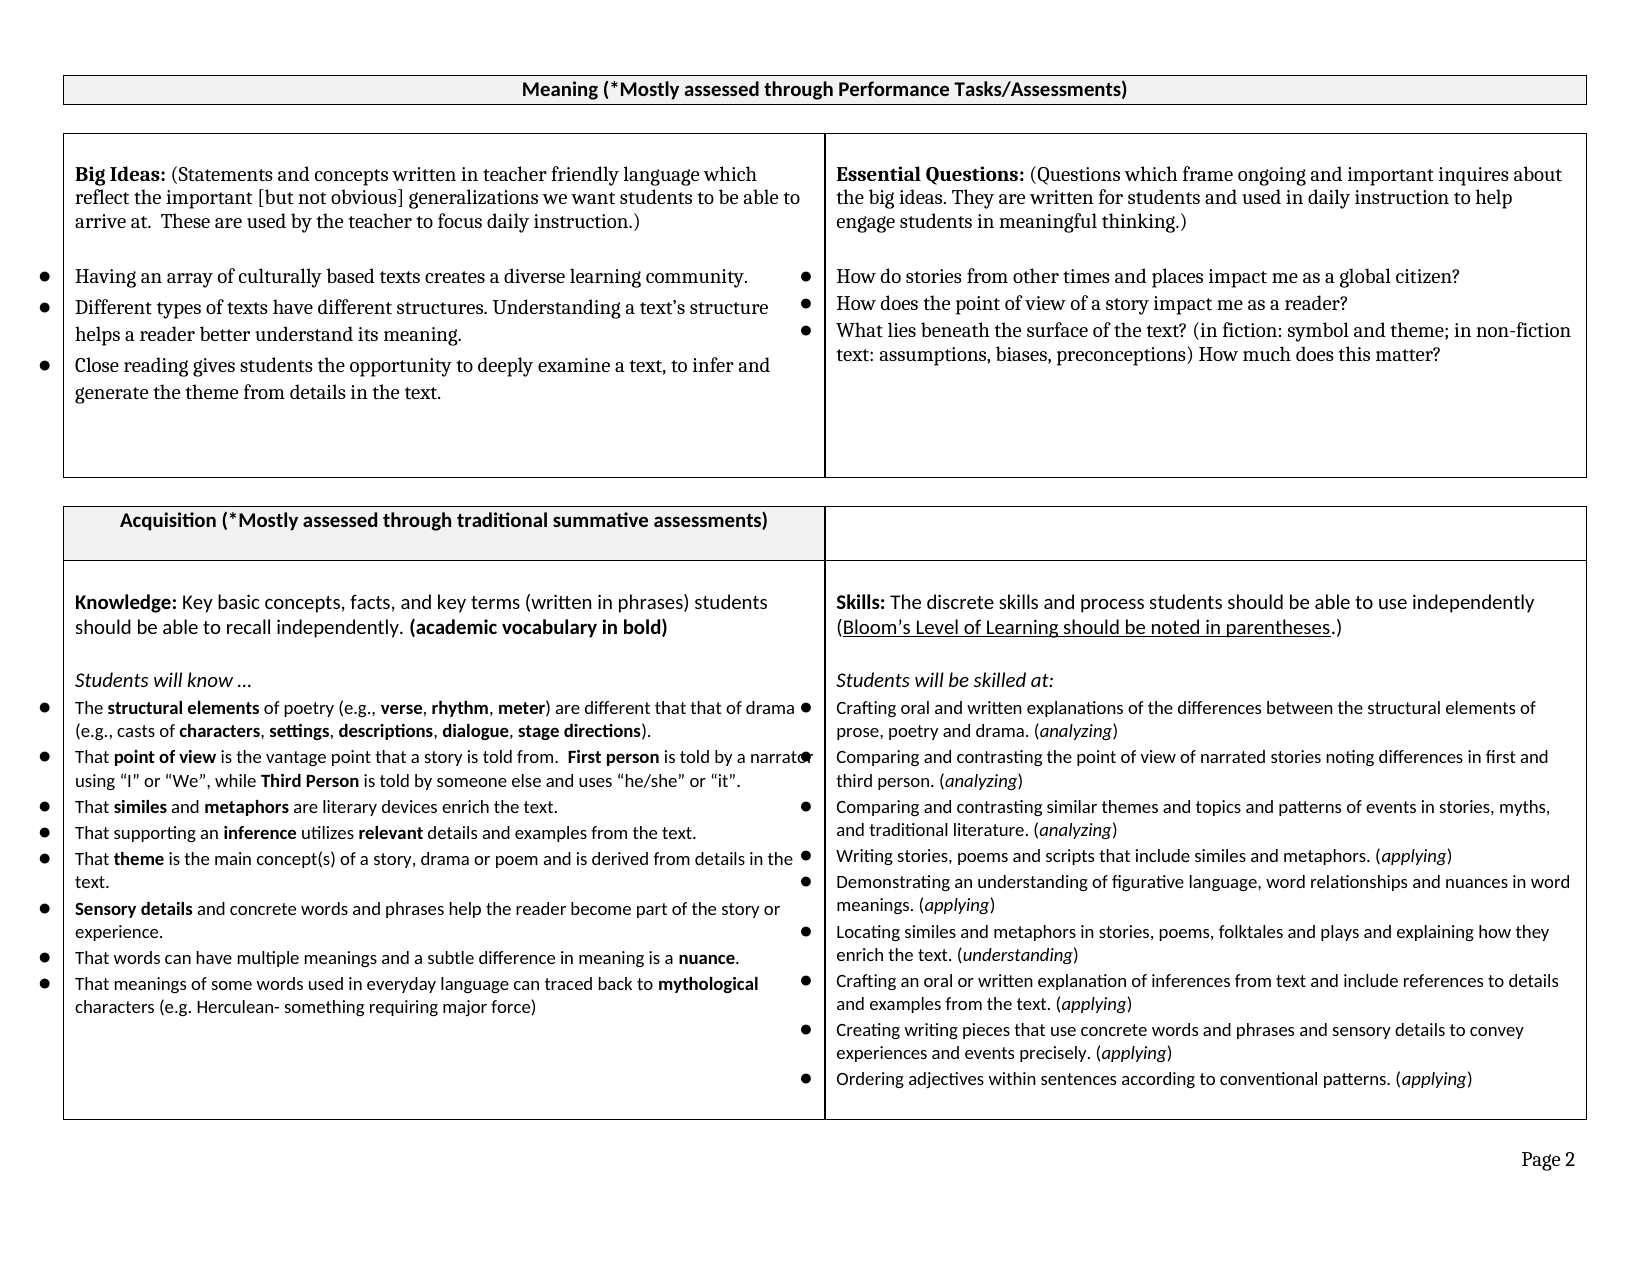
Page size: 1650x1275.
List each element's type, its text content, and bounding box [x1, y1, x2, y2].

table_header [826, 507, 1586, 560]
table_header Meaning (*Mostly assessed through Performance Tasks/Assessments) [64, 76, 1586, 104]
table_cell Knowledge: Key basic concepts, facts, and key terms (written in phrases) students should be able to recall independently. (academic vocabulary in bold) Students will know … The structural elements of poetry (e.g., verse, rhythm, meter) are different that that of drama (e.g., casts of characters, settings, descriptions, dialogue, stage directions). That point of view is the vantage point that a story is told from. First person is told by a narrator using “I” or “We”, while Third Person is told by someone else and uses “he/she” or “it”. That similes and metaphors are literary devices enrich the text. That supporting an inference utilizes relevant details and examples from the text. That theme is the main concept(s) of a story, drama or poem and is derived from details in the text. Sensory details and concrete words and phrases help the reader become part of the story or experience. That words can have multiple meanings and a subtle difference in meaning is a nuance. That meanings of some words used in everyday language can traced back to mythological characters (e.g. Herculean- something requiring major force) [64, 561, 824, 1119]
table_cell Skills: The discrete skills and process students should be able to use independently (Bloom’s Level of Learning should be noted in parentheses.) Students will be skilled at: Crafting oral and written explanations of the differences between the structural elements of prose, poetry and drama. (analyzing) Comparing and contrasting the point of view of narrated stories noting differences in first and third person. (analyzing) Comparing and contrasting similar themes and topics and patterns of events in stories, myths, and traditional literature. (analyzing) Writing stories, poems and scripts that include similes and metaphors. (applying) Demonstrating an understanding of figurative language, word relationships and nuances in word meanings. (applying) Locating similes and metaphors in stories, poems, folktales and plays and explaining how they enrich the text. (understanding) Crafting an oral or written explanation of inferences from text and include references to details and examples from the text. (applying) Creating writing pieces that use concrete words and phrases and sensory details to convey experiences and events precisely. (applying) Ordering adjectives within sentences according to conventional patterns. (applying) [826, 561, 1586, 1119]
table_header Essential Questions: (Questions which frame ongoing and important inquires about the big ideas. They are written for students and used in daily instruction to help engage students in meaningful thinking.) How do stories from other times and places impact me as a global citizen? How does the point of view of a story impact me as a reader? What lies beneath the surface of the text? (in fiction: symbol and theme; in non-fiction text: assumptions, biases, preconceptions) How much does this matter? [826, 134, 1586, 477]
table_header Acquisition (*Mostly assessed through traditional summative assessments) [64, 507, 824, 560]
table_header Big Ideas: (Statements and concepts written in teacher friendly language which reflect the important [but not obvious] generalizations we want students to be able to arrive at. These are used by the teacher to focus daily instruction.) Having an array of culturally based texts creates a diverse learning community. Different types of texts have different structures. Understanding a text’s structure helps a reader better understand its meaning. Close reading gives students the opportunity to deeply examine a text, to infer and generate the theme from details in the text. [64, 134, 824, 477]
